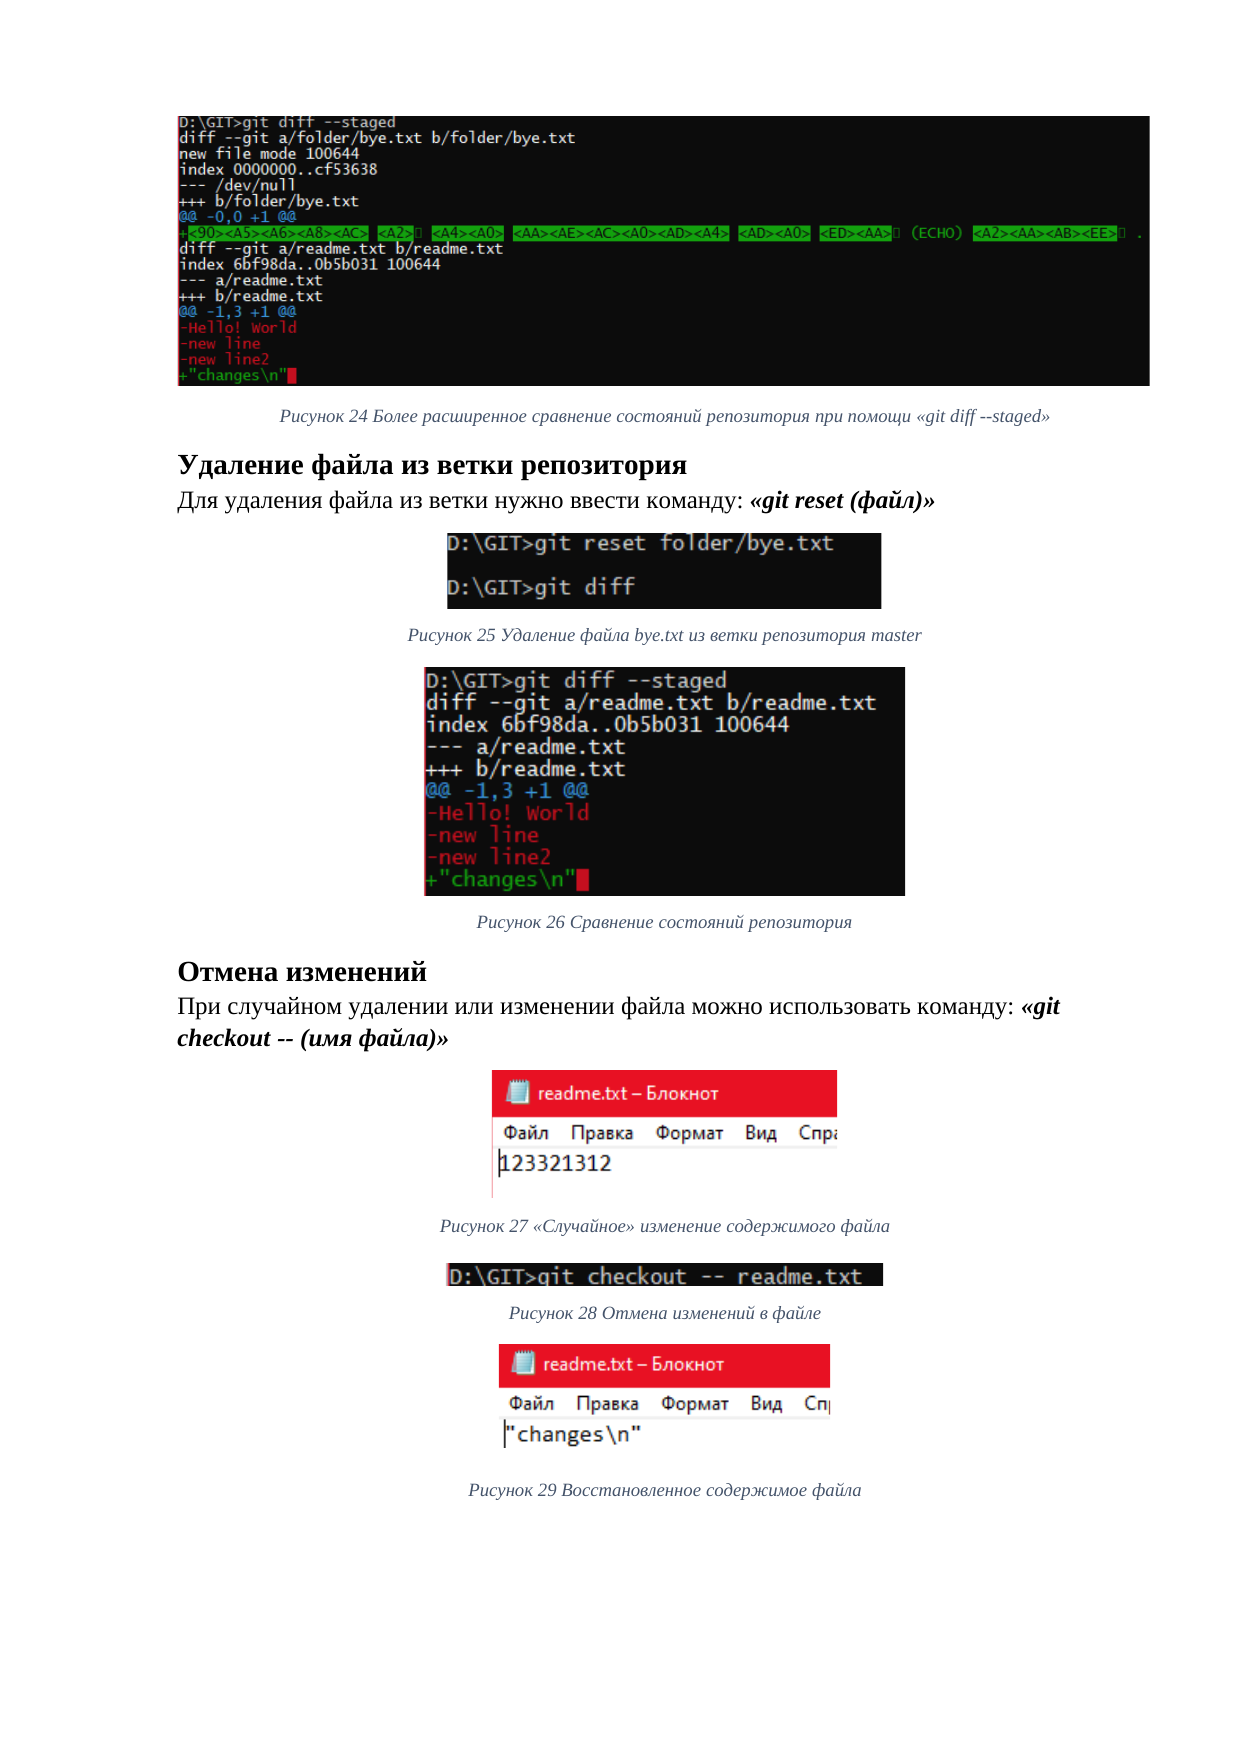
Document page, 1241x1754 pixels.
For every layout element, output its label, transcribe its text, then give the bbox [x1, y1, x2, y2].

picture [423, 667, 906, 896]
text Для удаления файла из ветки нужно ввести команду: «git reset (файл)» [177, 485, 1163, 514]
text Рисунок 24 Более расширенное сравнение состояний репозитория при помощи «git diff --staged» [278, 404, 1051, 426]
text Рисунок 26 Сравнение состояний репозитория [476, 911, 1163, 933]
subtitle Удаление файла из ветки репозитория [177, 447, 1163, 481]
picture [177, 116, 1150, 386]
picture [491, 1070, 838, 1198]
text Рисунок 29 Восстановленное содержимое файла [278, 1479, 1051, 1500]
picture [445, 1263, 884, 1286]
text При случайном удалении или изменении файла можно использовать команду: «git checkout -- (имя файла)» [177, 991, 1061, 1052]
text Рисунок 28 Отмена изменений в файле [278, 1276, 1051, 1323]
picture [447, 533, 882, 609]
picture [498, 1344, 830, 1448]
subtitle Отмена изменений [177, 954, 431, 987]
